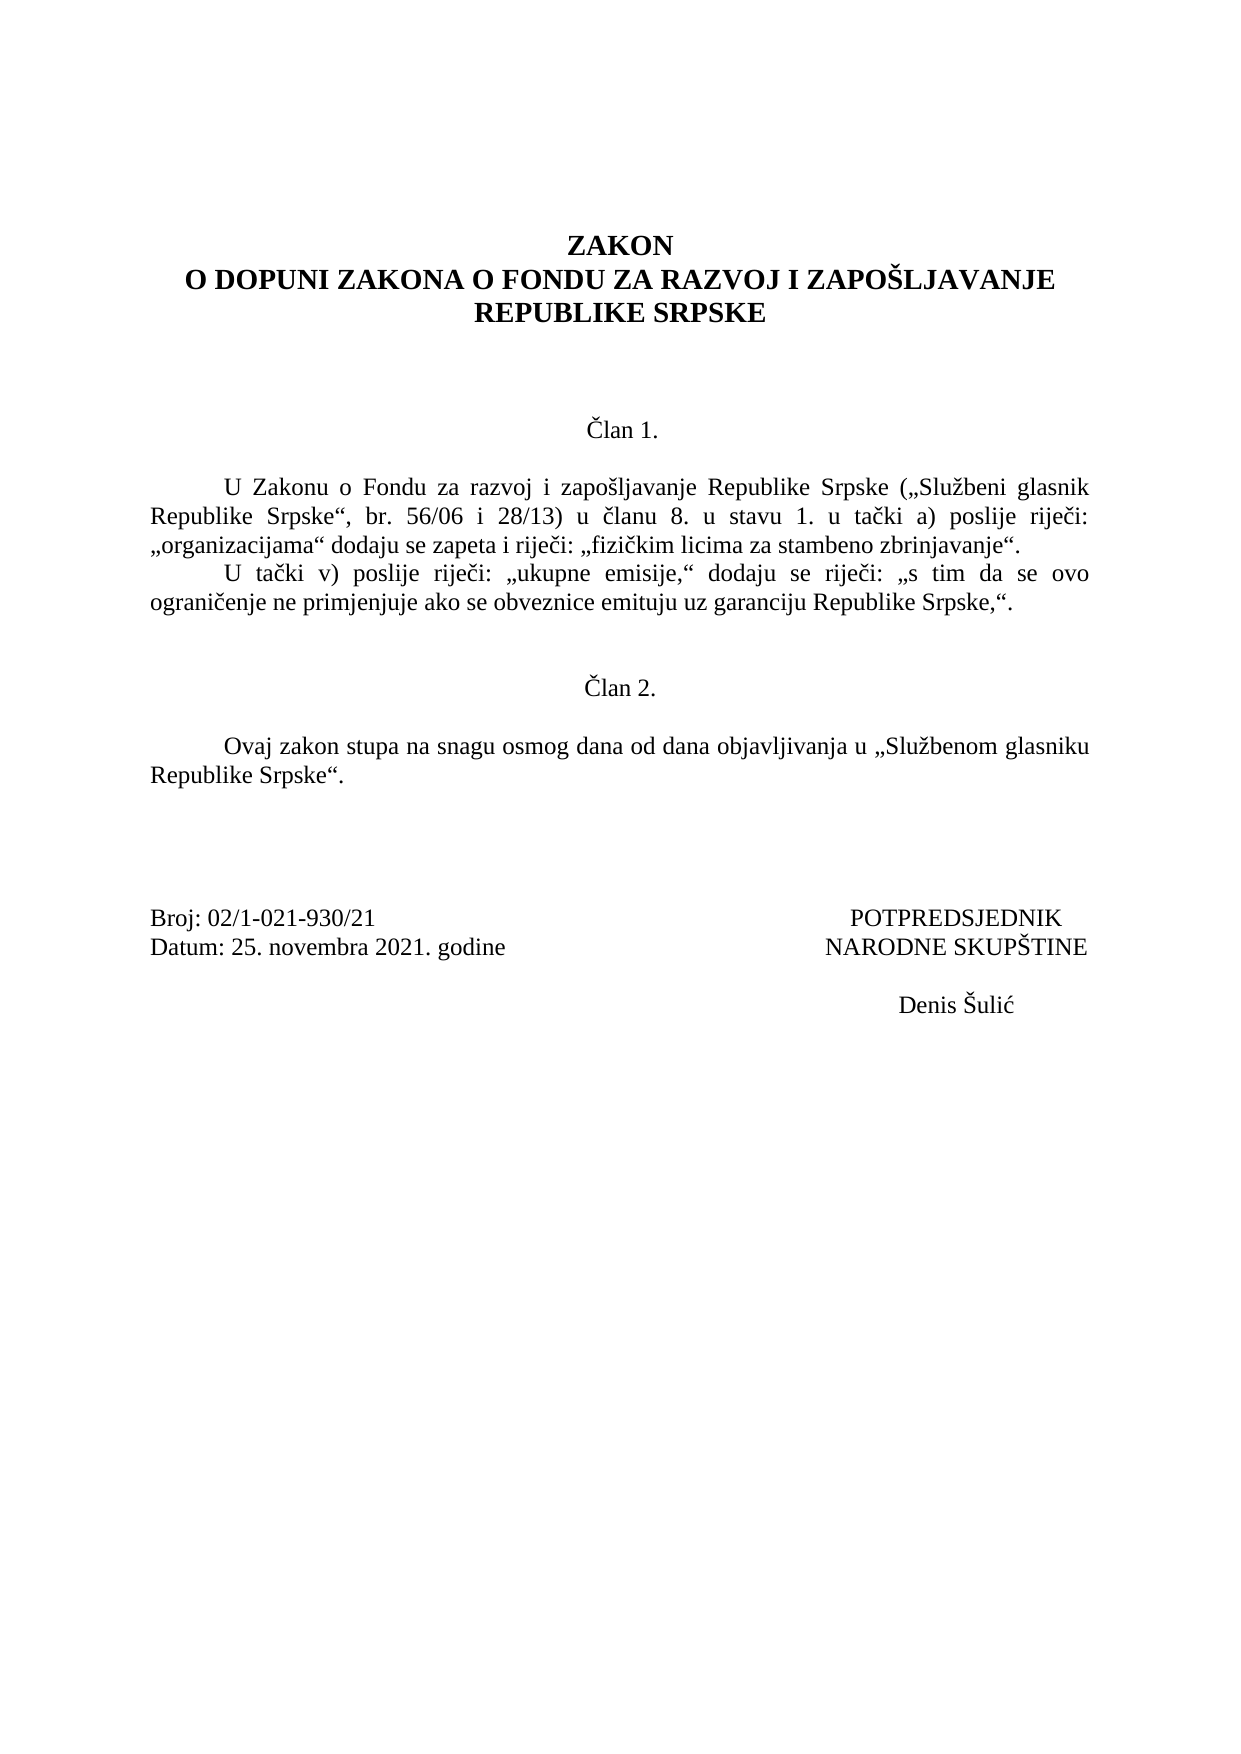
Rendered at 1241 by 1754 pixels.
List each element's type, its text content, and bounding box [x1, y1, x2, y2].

text U tački v) poslije riječi: „ukupne emisije,“ dodaju se riječi: „s tim da se ovo ograničenje ne primjenjuje ako se obveznice emituju uz garanciju Republike Srpske,“. [150, 558, 1090, 616]
text Ovaj zakon stupa na snagu osmog dana od dana objavljivanja u „Službenom glasniku Republike Srpske“. [150, 731, 1090, 788]
text ZAKON [150, 228, 1090, 262]
text Član 1. [150, 415, 1090, 444]
text U Zakonu o Fondu za razvoj i zapošljavanje Republike Srpske („Službeni glasnik Republike Srpske“, br. 56/06 i 28/13) u članu 8. u stavu 1. u tački a) poslije riječi: „organizacijama“ dodaju se zapeta i riječi: „fizičkim licima za stambeno zbrinjavanje“. [150, 472, 1090, 558]
text Broj: 02/1-021-930/21 POTPREDSJEDNIK [150, 903, 1090, 932]
text Datum: 25. novembra 2021. godine NARODNE SKUPŠTINE [150, 932, 1090, 961]
text Denis Šulić [150, 990, 1090, 1018]
text Član 2. [150, 673, 1090, 702]
text REPUBLIKE SRPSKE [150, 296, 1090, 329]
text O DOPUNI ZAKONA O FONDU ZA RAZVOJ I ZAPOŠLJAVANJE [150, 262, 1090, 296]
